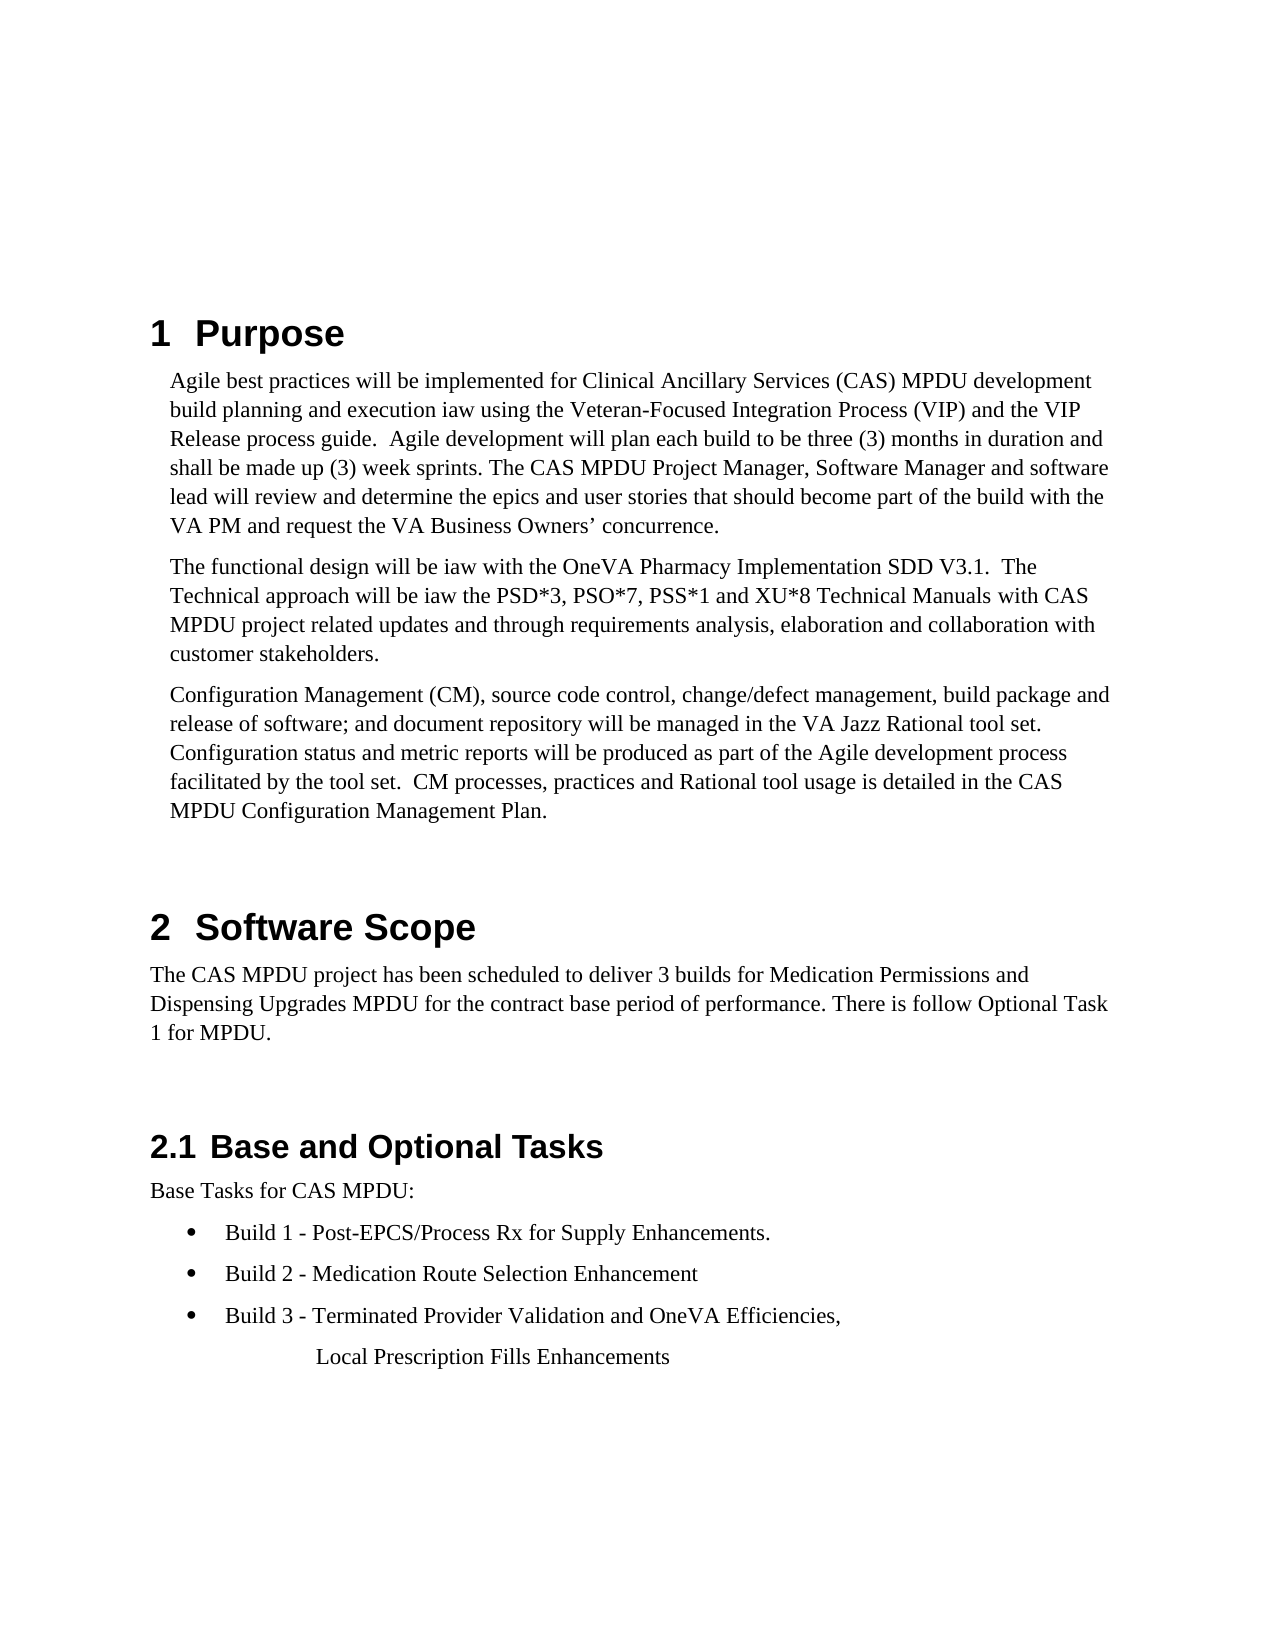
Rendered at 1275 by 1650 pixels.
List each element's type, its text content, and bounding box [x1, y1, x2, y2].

text Configuration Management (CM), source code control, change/defect management, build package and release of software; and document repository will be managed in the VA Jazz Rational tool set. Configuration status and metric reports will be produced as part of the Agile development process facilitated by the tool set. CM processes, practices and Rational tool usage is detailed in the CAS MPDU Configuration Management Plan. [169, 681, 1125, 824]
subtitle Base and Optional Tasks [150, 1127, 1125, 1165]
text The CAS MPDU project has been scheduled to deliver 3 builds for Medication Permissions and Dispensing Upgrades MPDU for the contract base period of performance. There is follow Optional Task 1 for MPDU. [150, 961, 1125, 1045]
list Build 3 - Terminated Provider Validation and OneVA Efficiencies, [187, 1302, 1125, 1328]
text Local Prescription Fills Enhancements [150, 1343, 1125, 1370]
subtitle Software Scope [150, 905, 1125, 948]
text Agile best practices will be implemented for Clinical Ancillary Services (CAS) MPDU development build planning and execution iaw using the Veteran-Focused Integration Process (VIP) and the VIP Release process guide. Agile development will plan each build to be three (3) months in duration and shall be made up (3) week sprints. The CAS MPDU Project Manager, Software Manager and software lead will review and determine the epics and user stories that should become part of the build with the VA PM and request the VA Business Owners’ concurrence. [169, 367, 1125, 538]
subtitle Purpose [150, 311, 1125, 354]
list Build 2 - Medication Route Selection Enhancement [187, 1261, 1125, 1287]
text The functional design will be iaw with the OneVA Pharmacy Implementation SDD V3.1. The Technical approach will be iaw the PSD*3, PSO*7, PSS*1 and XU*8 Technical Manuals with CAS MPDU project related updates and through requirements analysis, elaboration and collaboration with customer stakeholders. [169, 553, 1125, 666]
list Build 1 - Post-EPCS/Process Rx for Supply Enhancements. [187, 1219, 1125, 1245]
text Base Tasks for CAS MPDU: [150, 1178, 1125, 1204]
